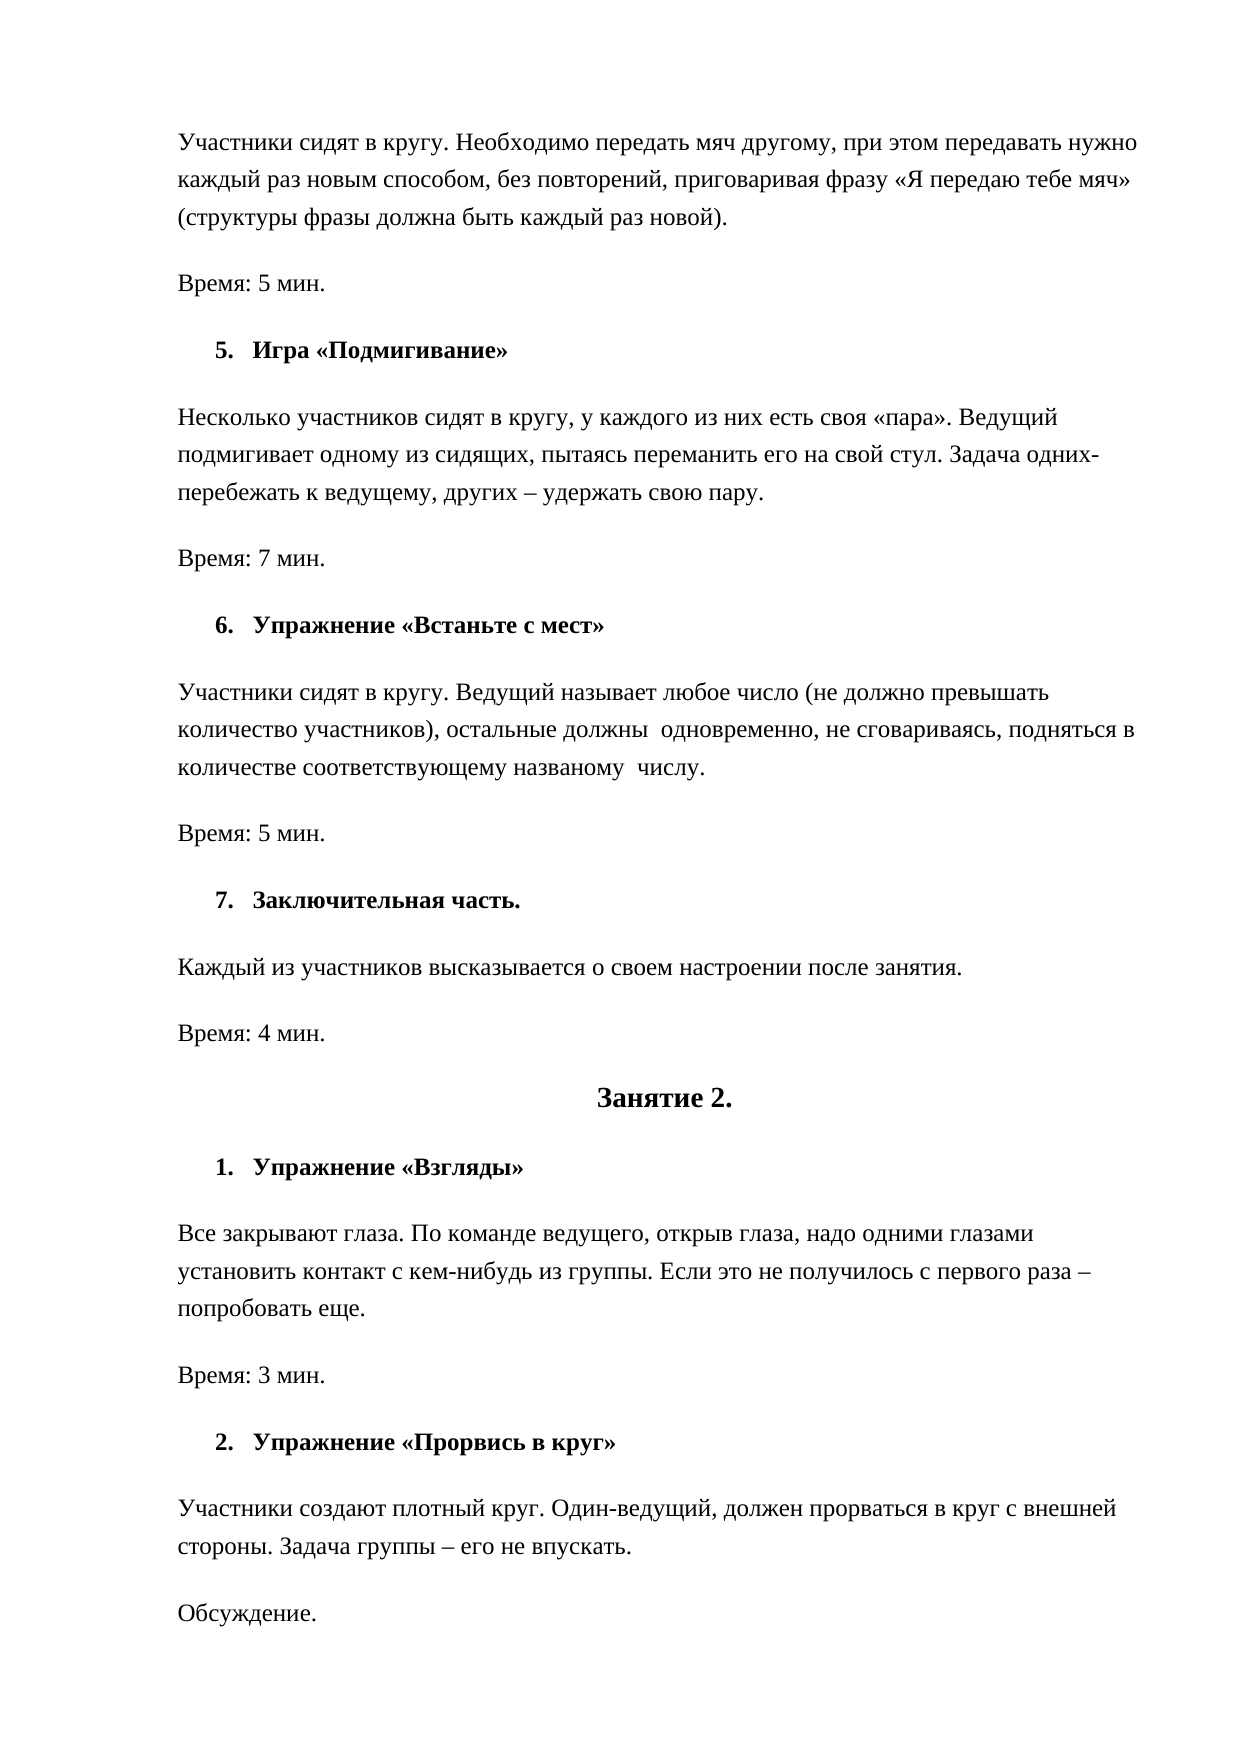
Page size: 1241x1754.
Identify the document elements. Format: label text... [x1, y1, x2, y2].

list Упражнение «Взгляды» [215, 1143, 1152, 1181]
text Все закрывают глаза. По команде ведущего, открыв глаза, надо одними глазами установить контакт с кем-нибудь из группы. Если это не получилось с первого раза – попробовать еще. [177, 1210, 1152, 1322]
text Каждый из участников высказывается о своем настроении после занятия. [177, 943, 1152, 981]
text Участники сидят в кругу. Ведущий называет любое число (не должно превышать количество участников), остальные должны одновременно, не сговариваясь, подняться в количестве соответствующему названому числу. [177, 668, 1152, 781]
text Время: 4 мин. [177, 1010, 1152, 1047]
text Время: 5 мин. [177, 260, 1152, 297]
text Время: 5 мин. [177, 810, 1152, 847]
list Заключительная часть. [215, 876, 1152, 914]
list Упражнение «Прорвись в круг» [215, 1418, 1152, 1456]
text Обсуждение. [177, 1589, 1152, 1626]
text Участники сидят в кругу. Необходимо передать мяч другому, при этом передавать нужно каждый раз новым способом, без повторений, приговаривая фразу «Я передаю тебе мяч» (структуры фразы должна быть каждый раз новой). [177, 118, 1152, 231]
list Упражнение «Встаньте с мест» [215, 601, 1152, 639]
text Несколько участников сидят в кругу, у каждого из них есть своя «пара». Ведущий подмигивает одному из сидящих, пытаясь переманить его на свой стул. Задача одних- перебежать к ведущему, других – удержать свою пару. [177, 393, 1152, 506]
text Время: 7 мин. [177, 535, 1152, 572]
text Участники создают плотный круг. Один-ведущий, должен прорваться в круг с внешней стороны. Задача группы – его не впускать. [177, 1485, 1152, 1560]
text Время: 3 мин. [177, 1351, 1152, 1389]
text Занятие 2. [177, 1076, 1152, 1114]
list Игра «Подмигивание» [215, 326, 1152, 364]
